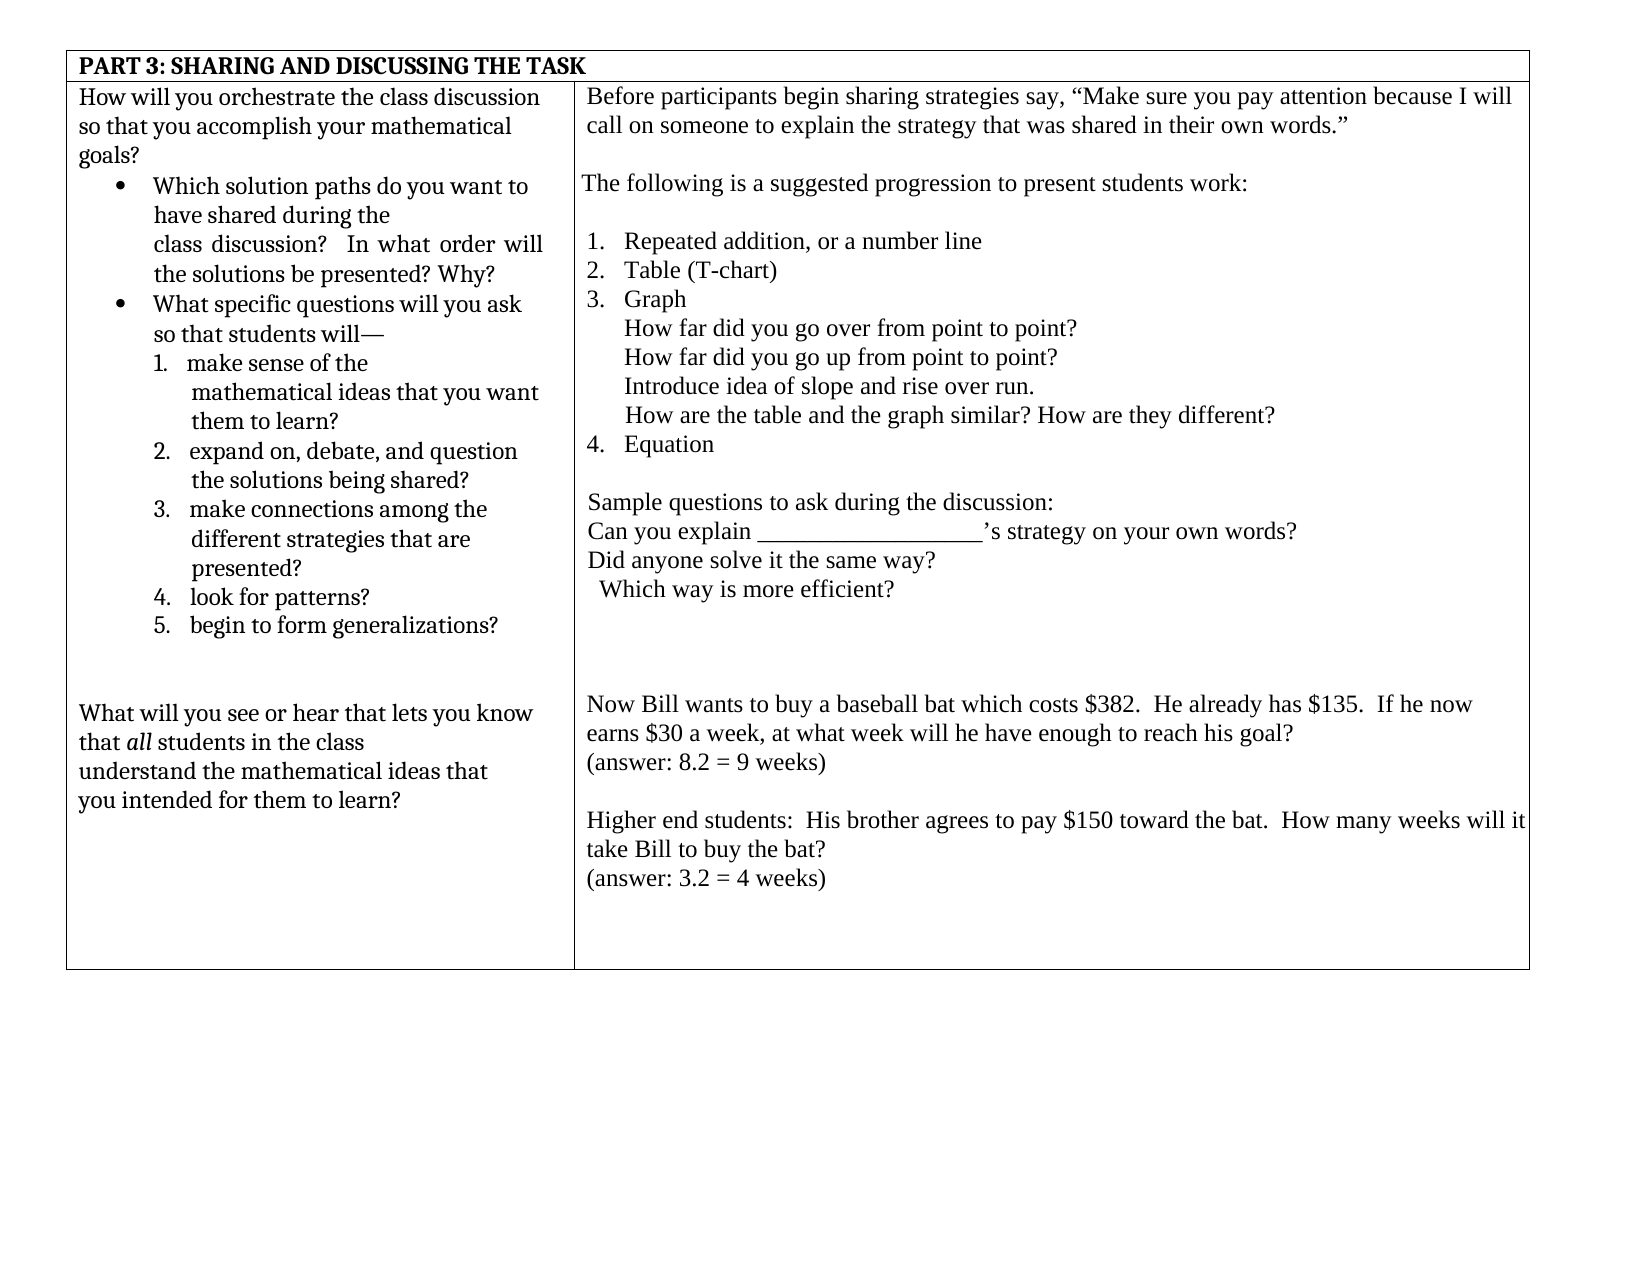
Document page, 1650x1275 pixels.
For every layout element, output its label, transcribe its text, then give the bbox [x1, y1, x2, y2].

table_cell How will you orchestrate the class discussion so that you accomplish your mathematical goals?  Which solution paths do you want to have shared during the class discussion? In what order will the solutions be presented? Why?  What specific questions will you ask so that students will— 1. make sense of the mathematical ideas that you want them to learn? 2. expand on, debate, and question the solutions being shared? 3. make connections among the different strategies that are presented? 4. look for patterns? 5. begin to form generalizations? What will you see or hear that lets you know that all students in the class understand the mathematical ideas that you intended for them to learn? [67, 82, 574, 969]
table_header PART 3: SHARING AND DISCUSSING THE TASK [67, 51, 1529, 81]
table_cell Before participants begin sharing strategies say, “Make sure you pay attention because I will call on someone to explain the strategy that was shared in their own words.” The following is a suggested progression to present students work: Repeated addition, or a number line Table (T-chart) Graph How far did you go over from point to point? How far did you go up from point to point? Introduce idea of slope and rise over run. How are the table and the graph similar? How are they different? Equation Sample questions to ask during the discussion: Can you explain __________________’s strategy on your own words? Did anyone solve it the same way? Which way is more efficient? Now Bill wants to buy a baseball bat which costs $382. He already has $135. If he now earns $30 a week, at what week will he have enough to reach his goal? (answer: 8.2 = 9 weeks) Higher end students: His brother agrees to pay $150 toward the bat. How many weeks will it take Bill to buy the bat? (answer: 3.2 = 4 weeks) [575, 82, 1529, 969]
